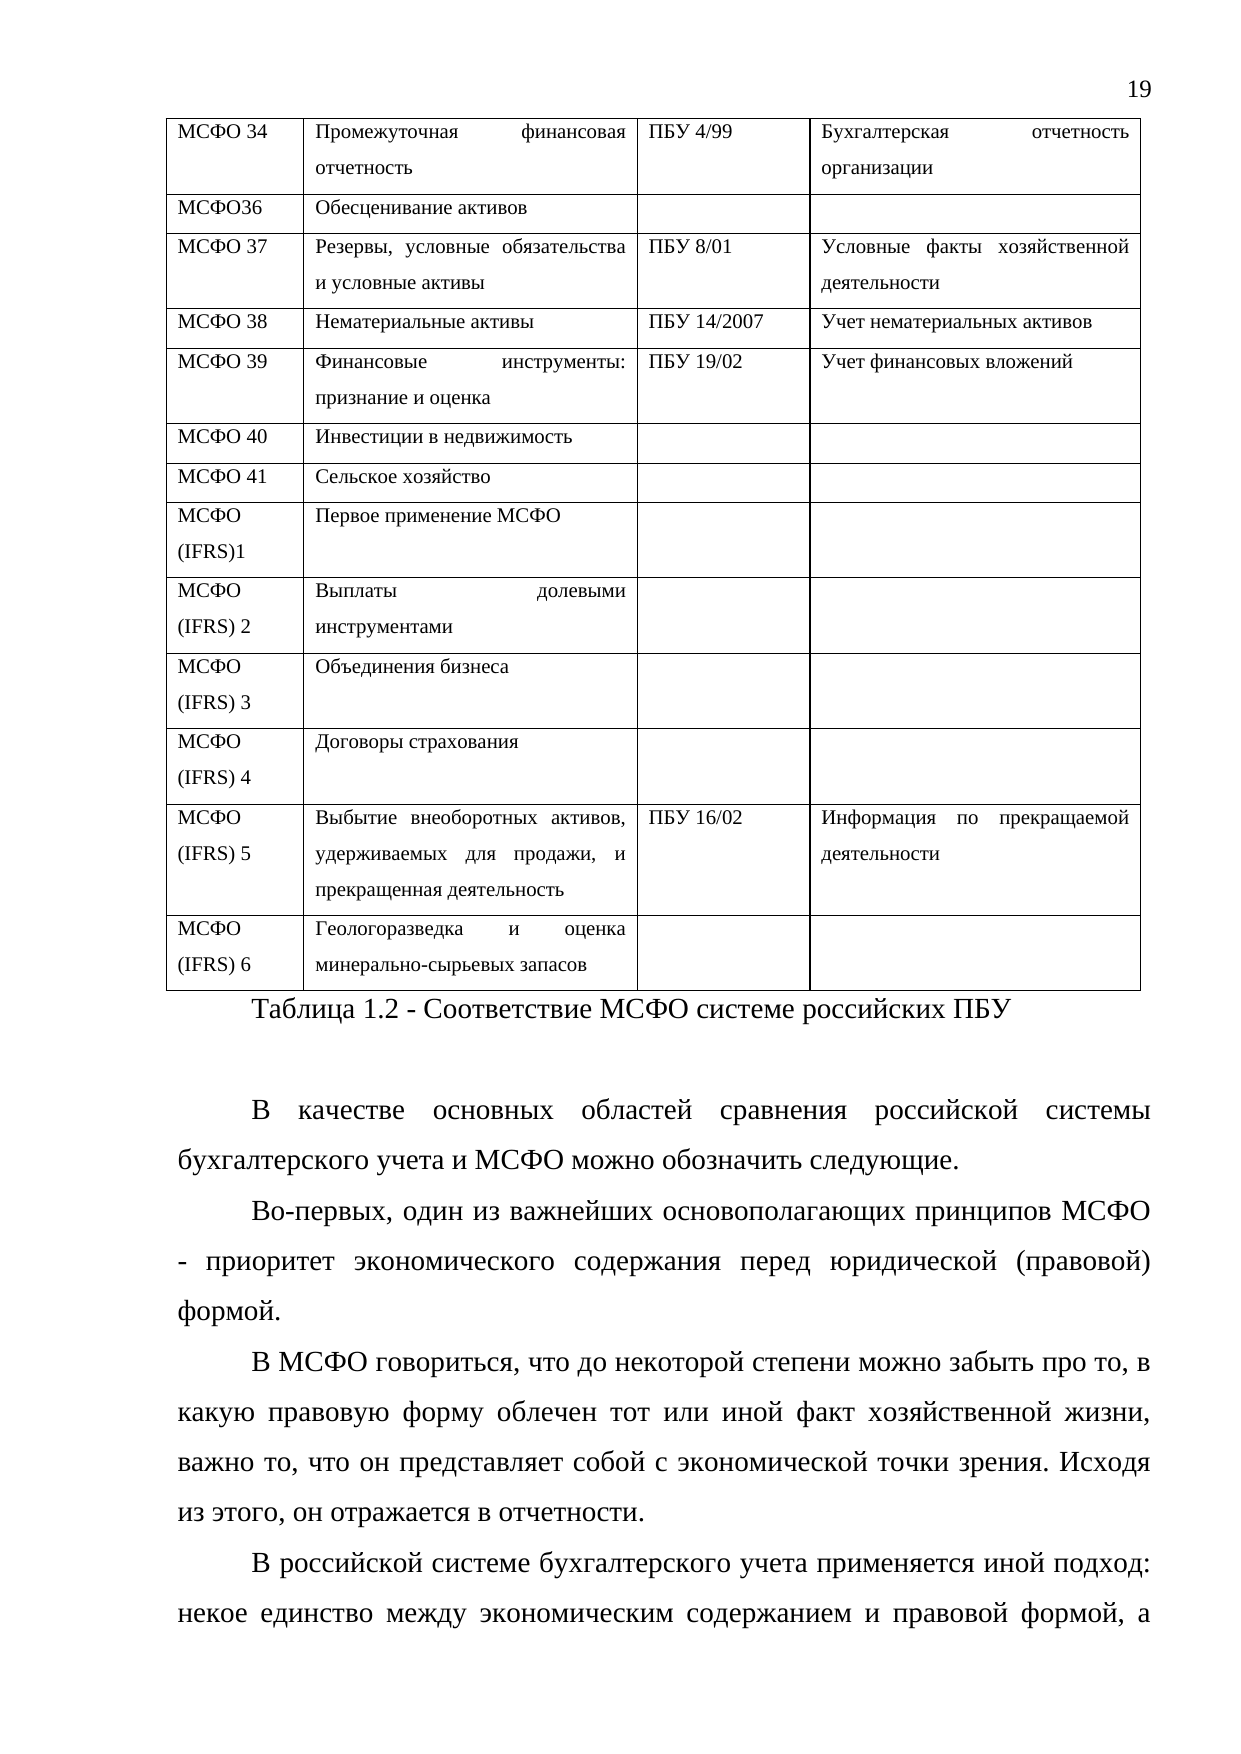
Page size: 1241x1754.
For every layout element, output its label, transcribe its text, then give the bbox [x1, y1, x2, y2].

table_cell МСФО (IFRS) 6 [167, 916, 303, 990]
table_cell [811, 729, 1140, 803]
table_cell Инвестиции в недвижимость [304, 424, 637, 462]
text В качестве основных областей сравнения российской системы бухгалтерского учета и МСФО можно обозначить следующие. [177, 1092, 1152, 1176]
table_cell [811, 578, 1140, 653]
table_cell Условные факты хозяйственной деятельности [811, 234, 1140, 308]
table_cell ПБУ 8/01 [638, 234, 809, 308]
table_cell МСФО 37 [167, 234, 303, 308]
table_cell Объединения бизнеса [304, 654, 637, 728]
table_cell Выплаты долевыми инструментами [304, 578, 637, 653]
table_cell Промежуточная финансовая отчетность [304, 119, 637, 193]
table_cell Учет финансовых вложений [811, 349, 1140, 423]
table_cell [638, 729, 809, 803]
table_cell [811, 916, 1140, 990]
table_cell [638, 424, 809, 462]
table_cell ПБУ 14/2007 [638, 309, 809, 348]
table_cell Бухгалтерская отчетность организации [811, 119, 1140, 193]
table_cell Учет нематериальных активов [811, 309, 1140, 348]
table_cell [638, 654, 809, 728]
table_cell Геологоразведка и оценка минерально-сырьевых запасов [304, 916, 637, 990]
table_cell ПБУ 16/02 [638, 805, 809, 915]
table_cell МСФО 39 [167, 349, 303, 423]
table_cell МСФО (IFRS) 5 [167, 805, 303, 915]
table_cell МСФО 34 [167, 119, 303, 193]
table_cell [638, 578, 809, 653]
table_cell [638, 503, 809, 577]
table_cell МСФО (IFRS) 4 [167, 729, 303, 803]
table_cell МСФО (IFRS)1 [167, 503, 303, 577]
table_cell Выбытие внеоборотных активов, удерживаемых для продажи, и прекращенная деятельность [304, 805, 637, 915]
text Таблица 1.2 - Соответствие МСФО системе российских ПБУ [177, 991, 1152, 1025]
table_cell ПБУ 4/99 [638, 119, 809, 193]
table_cell [638, 464, 809, 502]
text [177, 1545, 1152, 1629]
table_cell МСФО (IFRS) 2 [167, 578, 303, 653]
table_cell ПБУ 19/02 [638, 349, 809, 423]
table_cell [811, 424, 1140, 462]
table_cell МСФО 38 [167, 309, 303, 348]
table_cell [811, 654, 1140, 728]
table_cell МСФО36 [167, 195, 303, 233]
table_cell [638, 916, 809, 990]
table_cell Обесценивание активов [304, 195, 637, 233]
table_cell Информация по прекращаемой деятельности [811, 805, 1140, 915]
table_cell [811, 195, 1140, 233]
table_cell [638, 195, 809, 233]
table_cell Нематериальные активы [304, 309, 637, 348]
table_cell МСФО 41 [167, 464, 303, 502]
text Во-первых, один из важнейших основополагающих принципов МСФО - приоритет экономического содержания перед юридической (правовой) формой. [177, 1193, 1152, 1327]
table_cell [811, 503, 1140, 577]
text В МСФО говориться, что до некоторой степени можно забыть про то, в какую правовую форму облечен тот или иной факт хозяйственной жизни, важно то, что он представляет собой с экономической точки зрения. Исходя из этого, он отражается в отчетности. [177, 1344, 1152, 1528]
table_cell МСФО (IFRS) 3 [167, 654, 303, 728]
table_cell Первое применение МСФО [304, 503, 637, 577]
table_cell Резервы, условные обязательства и условные активы [304, 234, 637, 308]
table_cell Финансовые инструменты: признание и оценка [304, 349, 637, 423]
table_cell МСФО 40 [167, 424, 303, 462]
table_cell Договоры страхования [304, 729, 637, 803]
table_cell Сельское хозяйство [304, 464, 637, 502]
table_cell [811, 464, 1140, 502]
